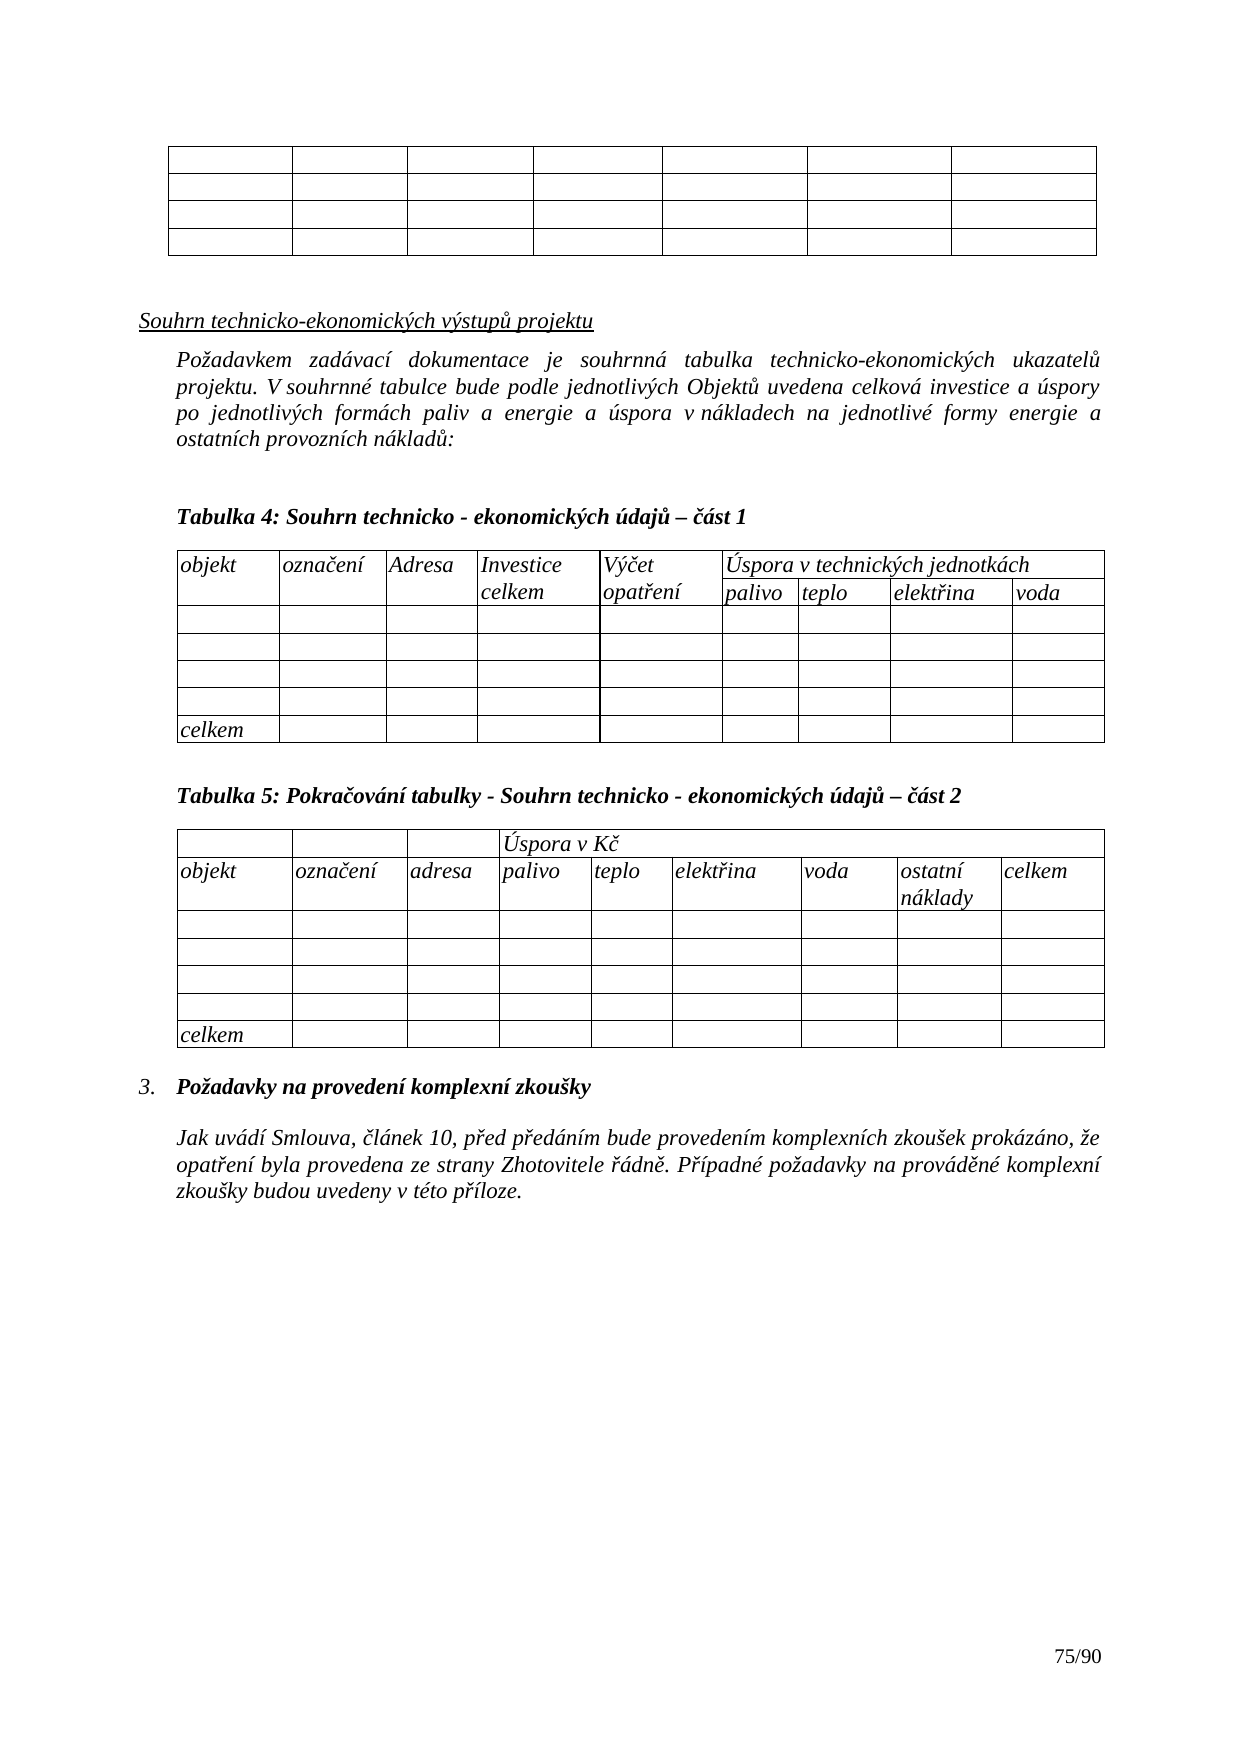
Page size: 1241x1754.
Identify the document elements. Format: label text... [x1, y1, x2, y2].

table_cell [799, 661, 890, 687]
table_cell [891, 716, 1012, 742]
table_cell [723, 716, 798, 742]
text Jak uvádí Smlouva, článek 10, před předáním bude provedením komplexních zkoušek prokázáno, že opatření byla provedena ze strany Zhotovitele řádně. Případné požadavky na prováděné komplexní zkoušky budou uvedeny v této příloze. [176, 1124, 1101, 1203]
table_cell [663, 174, 807, 200]
table_cell [592, 911, 672, 938]
table_cell [534, 147, 662, 173]
table_cell [178, 661, 279, 687]
table_cell [293, 911, 407, 938]
table_cell [1002, 1021, 1104, 1047]
text Souhrn technicko-ekonomických výstupů projektu [139, 307, 1101, 334]
table_header Úspora v Kč [500, 830, 1104, 857]
table_cell [534, 174, 662, 200]
table_cell [293, 966, 407, 992]
text Požadavkem zadávací dokumentace je souhrnná tabulka technicko-ekonomických ukazatelů projektu. V souhrnné tabulce bude podle jednotlivých Objektů uvedena celková investice a úspory po jednotlivých formách paliv a energie a úspora v nákladech na jednotlivé formy energie a ostatních provozních nákladů: [176, 346, 1101, 452]
table_cell [802, 994, 897, 1020]
table_cell [898, 939, 1001, 965]
table_cell [169, 229, 292, 255]
table_cell teplo [592, 858, 672, 910]
table_cell [808, 147, 951, 173]
table_cell objekt [178, 858, 292, 910]
table_cell [673, 966, 801, 992]
table_cell [280, 716, 386, 742]
table_cell [592, 994, 672, 1020]
table_header Adresa [387, 551, 477, 605]
table_cell [178, 911, 292, 938]
table_cell elektřina [891, 579, 1012, 605]
table_cell [799, 688, 890, 715]
table_cell [723, 688, 798, 715]
table_cell [408, 1021, 499, 1047]
table_cell [1002, 966, 1104, 992]
table_cell [293, 201, 407, 228]
table_cell [673, 994, 801, 1020]
table_cell [952, 229, 1096, 255]
table_cell [799, 634, 890, 660]
table_cell [280, 606, 386, 632]
table_cell [601, 688, 722, 715]
table_cell označení [293, 858, 407, 910]
table_cell [601, 661, 722, 687]
table_cell [478, 606, 599, 632]
table_cell [408, 147, 533, 173]
table_cell palivo [723, 579, 798, 605]
table_cell [178, 966, 292, 992]
table_cell [898, 1021, 1001, 1047]
list Požadavky na provedení komplexní zkoušky [139, 1073, 1101, 1100]
table_cell [673, 1021, 801, 1047]
table_cell [500, 1021, 591, 1047]
table_cell [169, 147, 292, 173]
table_cell [1002, 911, 1104, 938]
table_cell [387, 606, 477, 632]
table_cell [592, 939, 672, 965]
table_cell [293, 1021, 407, 1047]
table_cell [592, 1021, 672, 1047]
table_cell [408, 229, 533, 255]
table_cell celkem [178, 716, 279, 742]
table_header [408, 830, 499, 857]
table_cell [387, 716, 477, 742]
table_cell [293, 229, 407, 255]
table_cell [293, 939, 407, 965]
table_cell ostatní náklady [898, 858, 1001, 910]
table_cell [802, 939, 897, 965]
table_cell [592, 966, 672, 992]
table_cell [802, 966, 897, 992]
table_cell [408, 966, 499, 992]
table_cell [673, 911, 801, 938]
table_cell [387, 688, 477, 715]
table_cell elektřina [673, 858, 801, 910]
table_cell [891, 634, 1012, 660]
table_cell [723, 634, 798, 660]
table_cell [898, 994, 1001, 1020]
table_cell [408, 911, 499, 938]
table_cell [663, 201, 807, 228]
table_cell [952, 174, 1096, 200]
table_cell [387, 634, 477, 660]
table_cell celkem [1002, 858, 1104, 910]
table_cell [1013, 606, 1104, 632]
table_cell palivo [500, 858, 591, 910]
table_cell [802, 911, 897, 938]
table_cell [293, 147, 407, 173]
table_header Úspora v technických jednotkách [723, 551, 1104, 578]
table_cell [1013, 661, 1104, 687]
table_cell [293, 994, 407, 1020]
table_cell [802, 1021, 897, 1047]
table_cell [169, 201, 292, 228]
table_header Výčet opatření [601, 551, 722, 605]
table_cell [500, 939, 591, 965]
table_cell celkem [178, 1021, 292, 1047]
table_cell [408, 939, 499, 965]
table_cell [534, 201, 662, 228]
table_cell voda [1013, 579, 1104, 605]
table_cell [723, 661, 798, 687]
text Tabulka 4: Souhrn technicko - ekonomických údajů – část 1 [176, 503, 1101, 529]
table_cell [799, 606, 890, 632]
table_header [293, 830, 407, 857]
table_cell [408, 994, 499, 1020]
table_header Investice celkem [478, 551, 599, 605]
text Tabulka 5: Pokračování tabulky - Souhrn technicko - ekonomických údajů – část 2 [176, 782, 1101, 808]
table_cell [408, 174, 533, 200]
table_cell [898, 966, 1001, 992]
table_cell [601, 634, 722, 660]
table_header [178, 830, 292, 857]
table_cell [601, 606, 722, 632]
table_cell [808, 201, 951, 228]
table_cell [808, 174, 951, 200]
table_cell [408, 201, 533, 228]
table_cell [178, 634, 279, 660]
table_cell [663, 147, 807, 173]
table_cell [500, 911, 591, 938]
table_cell [723, 606, 798, 632]
table_cell [178, 688, 279, 715]
table_cell [478, 634, 599, 660]
table_cell [534, 229, 662, 255]
table_header objekt [178, 551, 279, 605]
table_cell [898, 911, 1001, 938]
table_cell teplo [799, 579, 890, 605]
table_cell [280, 688, 386, 715]
table_cell [478, 688, 599, 715]
table_cell [952, 201, 1096, 228]
table_cell [178, 939, 292, 965]
table_cell [500, 966, 591, 992]
table_cell [478, 661, 599, 687]
table_cell [280, 634, 386, 660]
table_cell [1002, 994, 1104, 1020]
table_cell [1002, 939, 1104, 965]
table_cell [1013, 634, 1104, 660]
table_cell [280, 661, 386, 687]
table_cell [1013, 716, 1104, 742]
table_cell [891, 661, 1012, 687]
table_cell [178, 994, 292, 1020]
table_cell [293, 174, 407, 200]
table_cell [663, 229, 807, 255]
table_cell [169, 174, 292, 200]
table_cell [808, 229, 951, 255]
table_cell voda [802, 858, 897, 910]
table_cell [673, 939, 801, 965]
table_cell [891, 688, 1012, 715]
table_cell [500, 994, 591, 1020]
table_cell adresa [408, 858, 499, 910]
table_cell [178, 606, 279, 632]
table_cell [891, 606, 1012, 632]
table_cell [478, 716, 599, 742]
table_header označení [280, 551, 386, 605]
table_cell [1013, 688, 1104, 715]
table_cell [601, 716, 722, 742]
table_cell [799, 716, 890, 742]
table_cell [952, 147, 1096, 173]
table_cell [387, 661, 477, 687]
